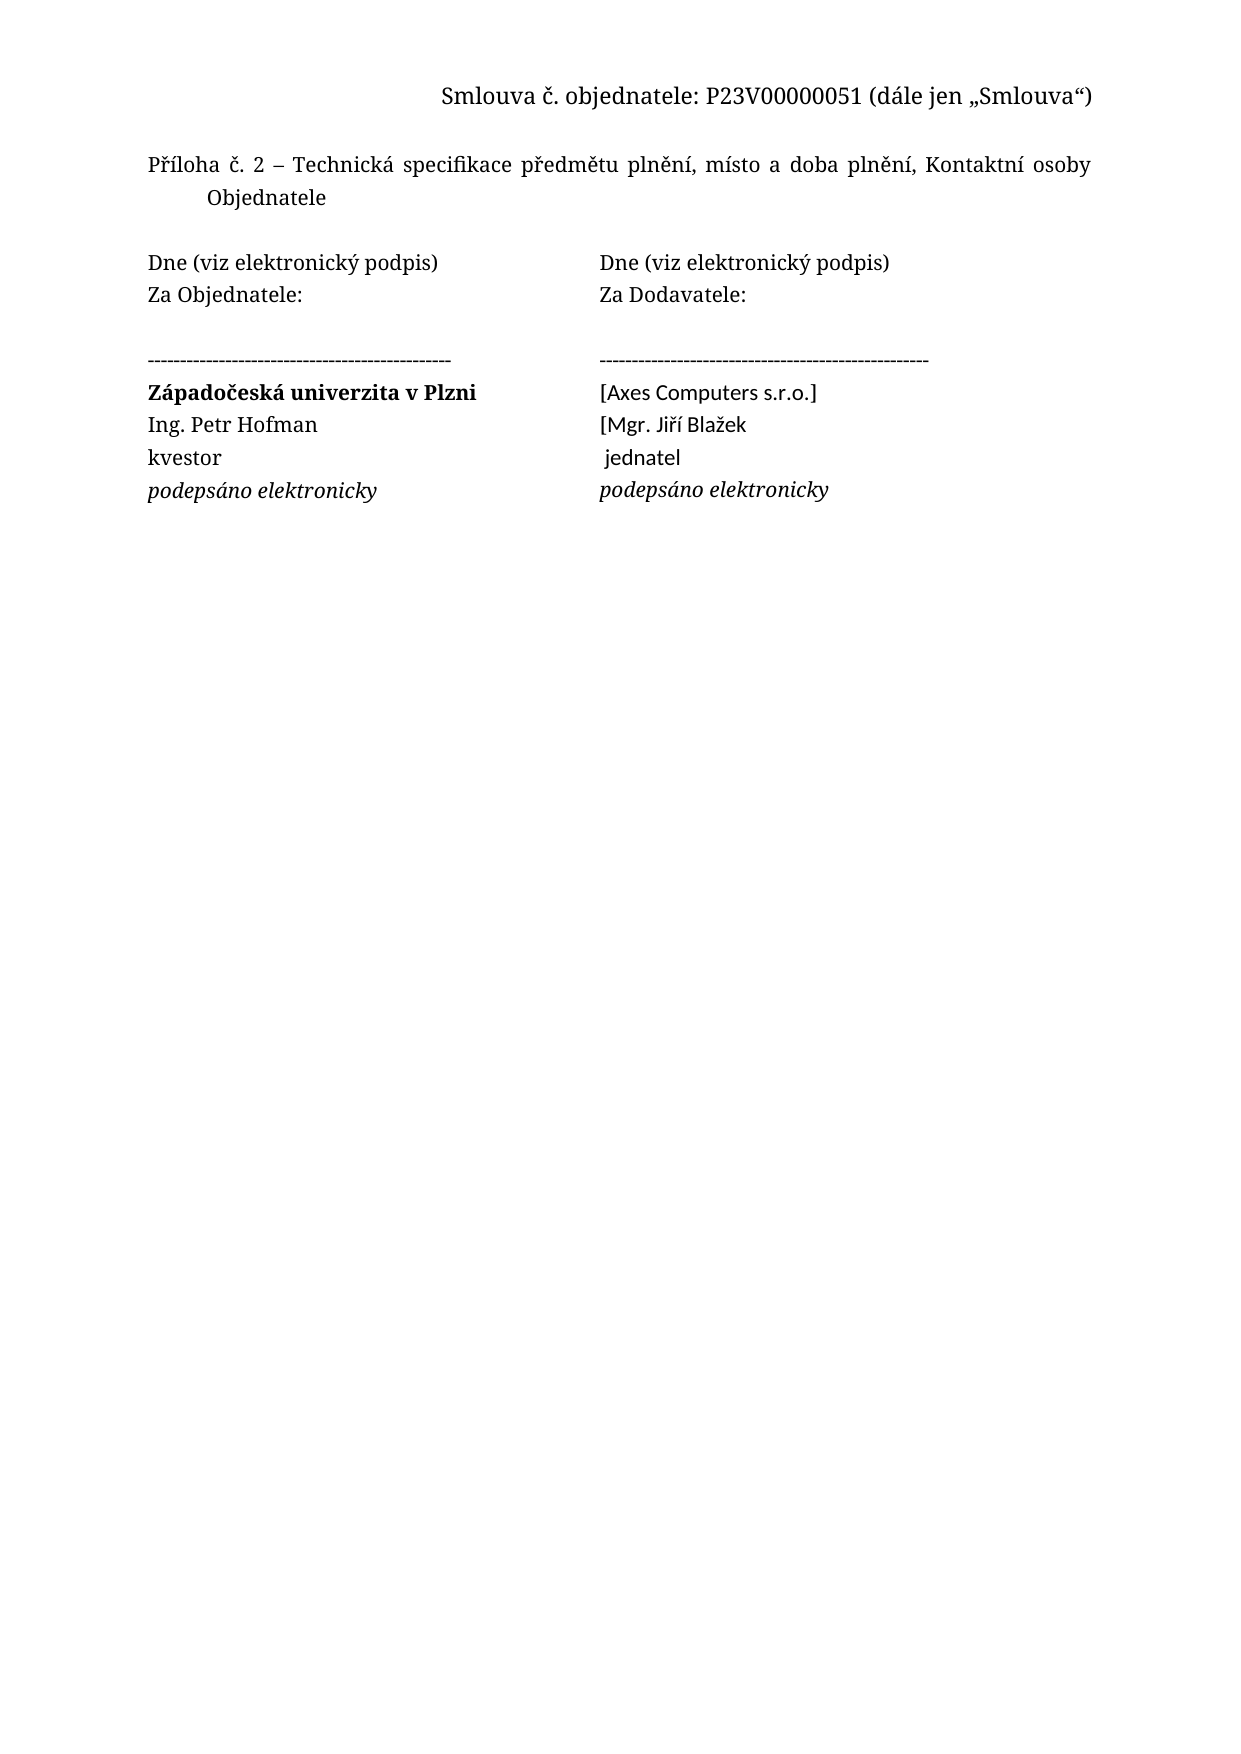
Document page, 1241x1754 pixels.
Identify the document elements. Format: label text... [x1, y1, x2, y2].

table_header Dne (viz elektronický podpis) Za Dodavatele: --------------------------------------------------- [Axes Computers s.r.o.] [Mgr. Jiří Blažek jednatel podepsáno elektronicky [588, 248, 1040, 508]
text Příloha č. 2 – Technická specifikace předmětu plnění, místo a doba plnění, Kontaktní osoby Objednatele [148, 150, 1093, 211]
table_header Dne (viz elektronický podpis) Za Objednatele: ----------------------------------------------- Západočeská univerzita v Plzni Ing. Petr Hofman kvestor podepsáno elektronicky [136, 248, 588, 508]
